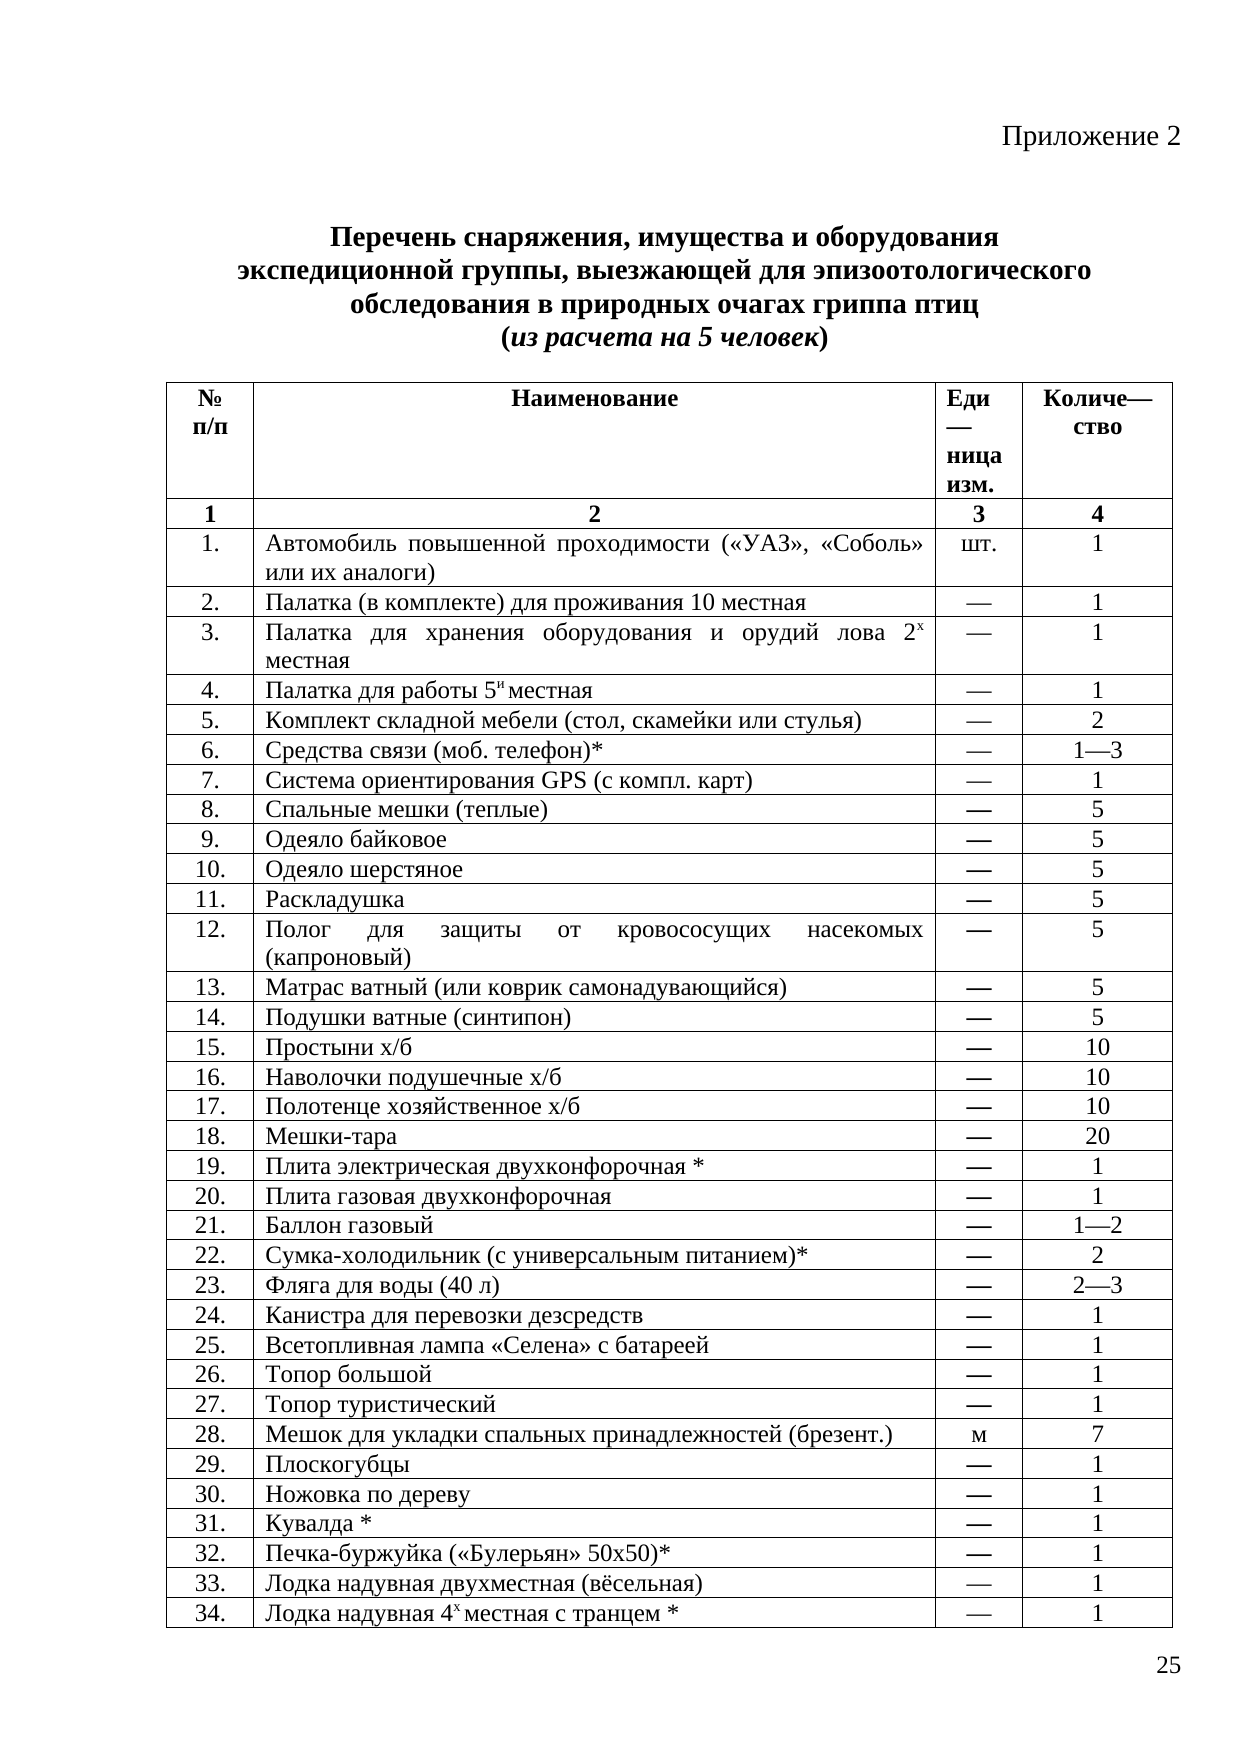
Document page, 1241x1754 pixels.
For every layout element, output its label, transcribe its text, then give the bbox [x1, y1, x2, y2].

table_cell 1 [1023, 617, 1172, 674]
table_cell Ножовка по дереву [254, 1479, 935, 1507]
table_cell — [936, 1062, 1022, 1090]
table_cell Палатка для хранения оборудования и орудий лова 2х местная [254, 617, 935, 674]
table_cell 19. [167, 1151, 253, 1180]
title Приложение 2 [148, 118, 1181, 152]
table_cell Кувалда * [254, 1509, 935, 1537]
table_cell Одеяло шерстяное [254, 854, 935, 883]
table_cell 29. [167, 1449, 253, 1478]
table_cell 15. [167, 1032, 253, 1061]
table_cell 9. [167, 824, 253, 853]
table_cell — [936, 1002, 1022, 1031]
table_cell — [936, 1181, 1022, 1209]
table_header Еди— ница изм. [936, 383, 1022, 498]
table_cell Печка-буржуйка («Булерьян» 50х50)* [254, 1538, 935, 1567]
table_cell 1 [1023, 1389, 1172, 1418]
table_cell Сумка-холодильник (с универсальным питанием)* [254, 1240, 935, 1269]
table_cell 18. [167, 1121, 253, 1150]
table_cell 2. [167, 587, 253, 616]
table_cell Подушки ватные (синтипон) [254, 1002, 935, 1031]
table_cell 5. [167, 705, 253, 734]
table_cell 1 [1023, 587, 1172, 616]
table_cell 27. [167, 1389, 253, 1418]
table_cell 16. [167, 1062, 253, 1090]
table_cell — [936, 1270, 1022, 1299]
table_cell Мешок для укладки спальных принадлежностей (брезент.) [254, 1419, 935, 1448]
table_cell 33. [167, 1568, 253, 1597]
table_cell Палатка (в комплекте) для проживания 10 местная [254, 587, 935, 616]
table_cell Система ориентирования GPS (с компл. карт) [254, 765, 935, 793]
table_cell Наволочки подушечные х/б [254, 1062, 935, 1090]
table_cell 1 [1023, 1479, 1172, 1507]
table_cell 20 [1023, 1121, 1172, 1150]
table_cell 2 [1023, 1240, 1172, 1269]
table_cell Фляга для воды () [254, 1270, 935, 1299]
table_cell Комплект складной мебели (стол, скамейки или стулья) [254, 705, 935, 734]
table_cell — [936, 854, 1022, 883]
table_header Количе—ство [1023, 383, 1172, 498]
table_cell — [936, 705, 1022, 734]
table_cell 11. [167, 884, 253, 913]
title экспедиционной группы, выезжающей для эпизоотологического обследования в природных очагах гриппа птиц [148, 252, 1181, 319]
table_cell 5 [1023, 884, 1172, 913]
table_cell Канистра для перевозки дезсредств [254, 1300, 935, 1329]
table_cell 5 [1023, 972, 1172, 1001]
table_cell 2 [254, 499, 935, 527]
table_cell 1—2 [1023, 1211, 1172, 1239]
table_cell — [936, 1121, 1022, 1150]
table_cell 12. [167, 914, 253, 971]
table_cell 25. [167, 1330, 253, 1358]
table_cell Палатка для работы 5и местная [254, 675, 935, 704]
table_cell 5 [1023, 824, 1172, 853]
table_cell 22. [167, 1240, 253, 1269]
table_cell 1 [1023, 1509, 1172, 1537]
title (из расчета на 5 человек) [148, 319, 1181, 353]
table_cell 8. [167, 795, 253, 823]
table_cell 4 [1023, 499, 1172, 527]
table_cell — [936, 1330, 1022, 1358]
table_cell 14. [167, 1002, 253, 1031]
table_cell 20. [167, 1181, 253, 1209]
table_cell Плоскогубцы [254, 1449, 935, 1478]
table_cell Плита газовая двухконфорочная [254, 1181, 935, 1209]
table_cell 1 [1023, 765, 1172, 793]
table_cell — [936, 1032, 1022, 1061]
title Перечень снаряжения, имущества и оборудования [148, 219, 1181, 252]
table_cell 31. [167, 1509, 253, 1537]
table_cell 17. [167, 1091, 253, 1120]
table_cell 1 [1023, 1538, 1172, 1567]
table_cell 3 [936, 499, 1022, 527]
table_cell — [936, 1479, 1022, 1507]
table_cell Полог для защиты от кровососущих насекомых (капроновый) [254, 914, 935, 971]
table_cell 21. [167, 1211, 253, 1239]
table_cell 1 [1023, 1300, 1172, 1329]
table_cell — [936, 1300, 1022, 1329]
table_cell 1 [1023, 1151, 1172, 1180]
table_cell 4. [167, 675, 253, 704]
table_cell 26. [167, 1360, 253, 1388]
table_cell — [936, 1091, 1022, 1120]
table_cell — [936, 1449, 1022, 1478]
table_cell Лодка надувная двухместная (вёсельная) [254, 1568, 935, 1597]
table_cell — [936, 675, 1022, 704]
table_cell 5 [1023, 1002, 1172, 1031]
table_cell — [936, 1389, 1022, 1418]
table_cell — [936, 1211, 1022, 1239]
table_cell 34. [167, 1598, 253, 1627]
table_cell Топор большой [254, 1360, 935, 1388]
table_cell Простыни х/б [254, 1032, 935, 1061]
table_cell — [936, 795, 1022, 823]
table_cell — [936, 1598, 1022, 1627]
table_cell 1 [1023, 1598, 1172, 1627]
table_cell — [936, 735, 1022, 764]
table_cell — [936, 1240, 1022, 1269]
table_cell 13. [167, 972, 253, 1001]
table_cell м [936, 1419, 1022, 1448]
table_cell 3. [167, 617, 253, 674]
table_cell Спальные мешки (теплые) [254, 795, 935, 823]
table_cell — [936, 1151, 1022, 1180]
table_cell 1 [1023, 1449, 1172, 1478]
table_cell Плита электрическая двухконфорочная * [254, 1151, 935, 1180]
table_cell шт. [936, 529, 1022, 586]
table_cell — [936, 1538, 1022, 1567]
table_cell — [936, 1509, 1022, 1537]
table_cell — [936, 765, 1022, 793]
table_cell 5 [1023, 795, 1172, 823]
table_cell 10. [167, 854, 253, 883]
table_cell 1 [1023, 1330, 1172, 1358]
table_cell 28. [167, 1419, 253, 1448]
table_header Наименование [254, 383, 935, 498]
table_cell 10 [1023, 1062, 1172, 1090]
table_cell 5 [1023, 914, 1172, 971]
table_cell Полотенце хозяйственное х/б [254, 1091, 935, 1120]
table_cell 30. [167, 1479, 253, 1507]
table_header № п/п [167, 383, 253, 498]
table_cell — [936, 1360, 1022, 1388]
table_cell Средства связи (моб. телефон)* [254, 735, 935, 764]
table_cell 24. [167, 1300, 253, 1329]
table_cell 1 [1023, 1181, 1172, 1209]
table_cell Раскладушка [254, 884, 935, 913]
table_cell 1 [167, 499, 253, 527]
table_cell 1 [1023, 1360, 1172, 1388]
table_cell — [936, 587, 1022, 616]
table_cell 10 [1023, 1032, 1172, 1061]
table_cell Баллон газовый [254, 1211, 935, 1239]
table_cell 6. [167, 735, 253, 764]
table_cell — [936, 972, 1022, 1001]
table_cell Топор туристический [254, 1389, 935, 1418]
table_cell 1 [1023, 529, 1172, 586]
table_cell Автомобиль повышенной проходимости («УАЗ», «Соболь» или их аналоги) [254, 529, 935, 586]
table_cell 1—3 [1023, 735, 1172, 764]
table_cell — [936, 617, 1022, 674]
table_cell Мешки-тара [254, 1121, 935, 1150]
table_cell Лодка надувная 4х местная с транцем * [254, 1598, 935, 1627]
table_cell — [936, 824, 1022, 853]
table_cell 1 [1023, 675, 1172, 704]
table_cell 23. [167, 1270, 253, 1299]
table_cell 7. [167, 765, 253, 793]
table_cell — [936, 914, 1022, 971]
table_cell 32. [167, 1538, 253, 1567]
table_cell 1 [1023, 1568, 1172, 1597]
table_cell — [936, 884, 1022, 913]
table_cell 1. [167, 529, 253, 586]
table_cell Всетопливная лампа «Селена» с батареей [254, 1330, 935, 1358]
table_cell 10 [1023, 1091, 1172, 1120]
table_cell Матрас ватный (или коврик самонадувающийся) [254, 972, 935, 1001]
table_cell 7 [1023, 1419, 1172, 1448]
table_cell 2 [1023, 705, 1172, 734]
table_cell — [936, 1568, 1022, 1597]
table_cell Одеяло байковое [254, 824, 935, 853]
table_cell 5 [1023, 854, 1172, 883]
table_cell 2—3 [1023, 1270, 1172, 1299]
